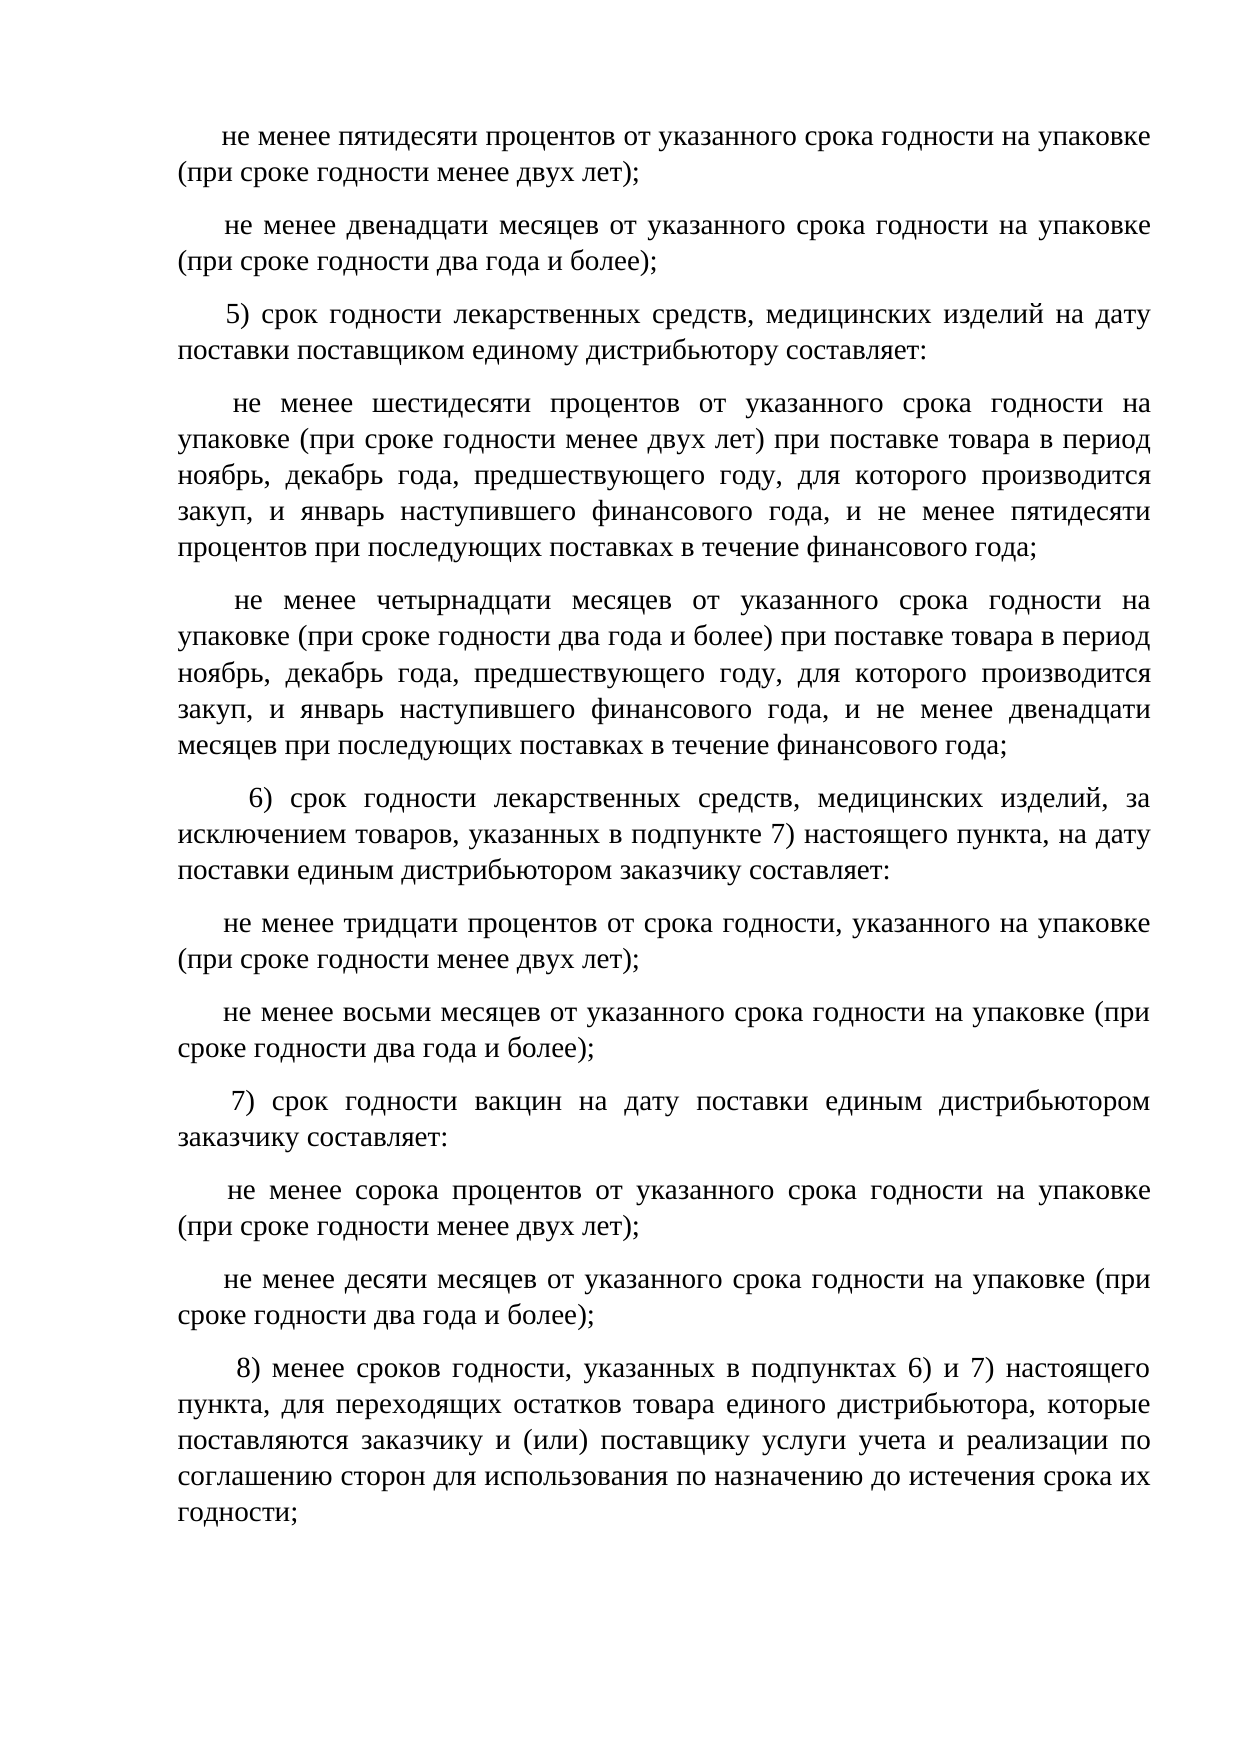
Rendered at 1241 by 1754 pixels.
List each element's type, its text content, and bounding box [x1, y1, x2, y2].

text 5) срок годности лекарственных средств, медицинских изделий на дату поставки поставщиком единому дистрибьютору составляет: [177, 296, 1152, 366]
text не менее тридцати процентов от срока годности, указанного на упаковке (при сроке годности менее двух лет); [177, 905, 1152, 974]
text не менее десяти месяцев от указанного срока годности на упаковке (при сроке годности два года и более); [177, 1261, 1152, 1330]
text 7) срок годности вакцин на дату поставки единым дистрибьютором заказчику составляет: [177, 1083, 1152, 1152]
text не менее пятидесяти процентов от указанного срока годности на упаковке (при сроке годности менее двух лет); [177, 118, 1152, 188]
text 8) менее сроков годности, указанных в подпунктах 6) и 7) настоящего пункта, для переходящих остатков товара единого дистрибьютора, которые поставляются заказчику и (или) поставщику услуги учета и реализации по соглашению сторон для использования по назначению до истечения срока их годности; [177, 1350, 1152, 1528]
text не менее сорока процентов от указанного срока годности на упаковке (при сроке годности менее двух лет); [177, 1172, 1152, 1241]
text 6) срок годности лекарственных средств, медицинских изделий, за исключением товаров, указанных в подпункте 7) настоящего пункта, на дату поставки единым дистрибьютором заказчику составляет: [177, 780, 1152, 886]
text не менее восьми месяцев от указанного срока годности на упаковке (при сроке годности два года и более); [177, 994, 1152, 1063]
text не менее двенадцати месяцев от указанного срока годности на упаковке (при сроке годности два года и более); [177, 207, 1152, 277]
text не менее четырнадцати месяцев от указанного срока годности на упаковке (при сроке годности два года и более) при поставке товара в период ноябрь, декабрь года, предшествующего году, для которого производится закуп, и январь наступившего финансового года, и не менее двенадцати месяцев при последующих поставках в течение финансового года; [177, 582, 1152, 761]
text не менее шестидесяти процентов от указанного срока годности на упаковке (при сроке годности менее двух лет) при поставке товара в период ноябрь, декабрь года, предшествующего году, для которого производится закуп, и январь наступившего финансового года, и не менее пятидесяти процентов при последующих поставках в течение финансового года; [177, 385, 1152, 563]
